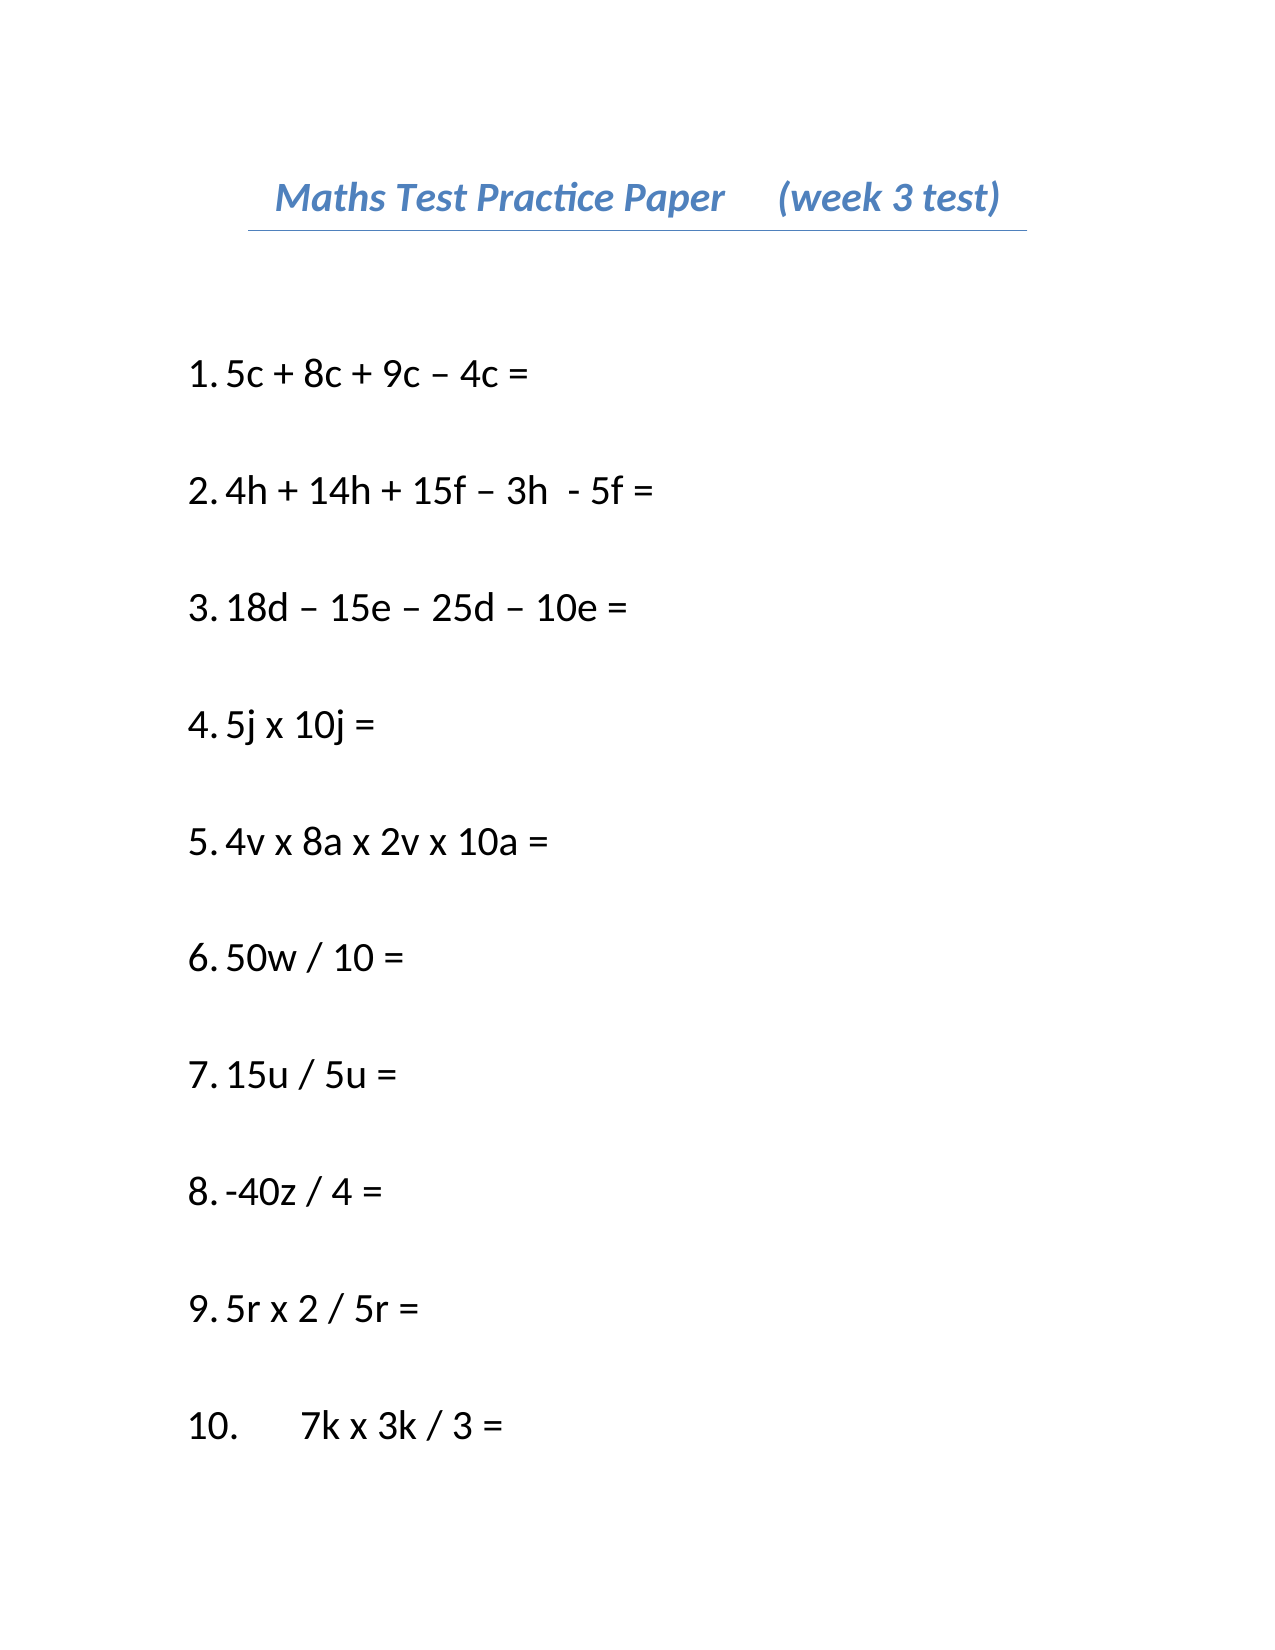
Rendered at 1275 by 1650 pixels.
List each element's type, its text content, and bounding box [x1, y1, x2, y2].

list 4h + 14h + 15f – 3h - 5f = [187, 464, 1125, 515]
list 7k x 3k / 3 = [186, 1399, 1125, 1450]
list 5j x 10j = [187, 698, 1125, 748]
list 18d – 15e – 25d – 10e = [187, 581, 1125, 632]
list 5r x 2 / 5r = [187, 1282, 1125, 1333]
list 15u / 5u = [187, 1048, 1125, 1099]
text Maths Test Practice Paper (week 3 test) [247, 171, 1027, 231]
list 50w / 10 = [187, 931, 1125, 982]
list 4v x 8a x 2v x 10a = [187, 814, 1125, 865]
list 5c + 8c + 9c – 4c = [187, 347, 1125, 398]
list -40z / 4 = [187, 1165, 1125, 1216]
